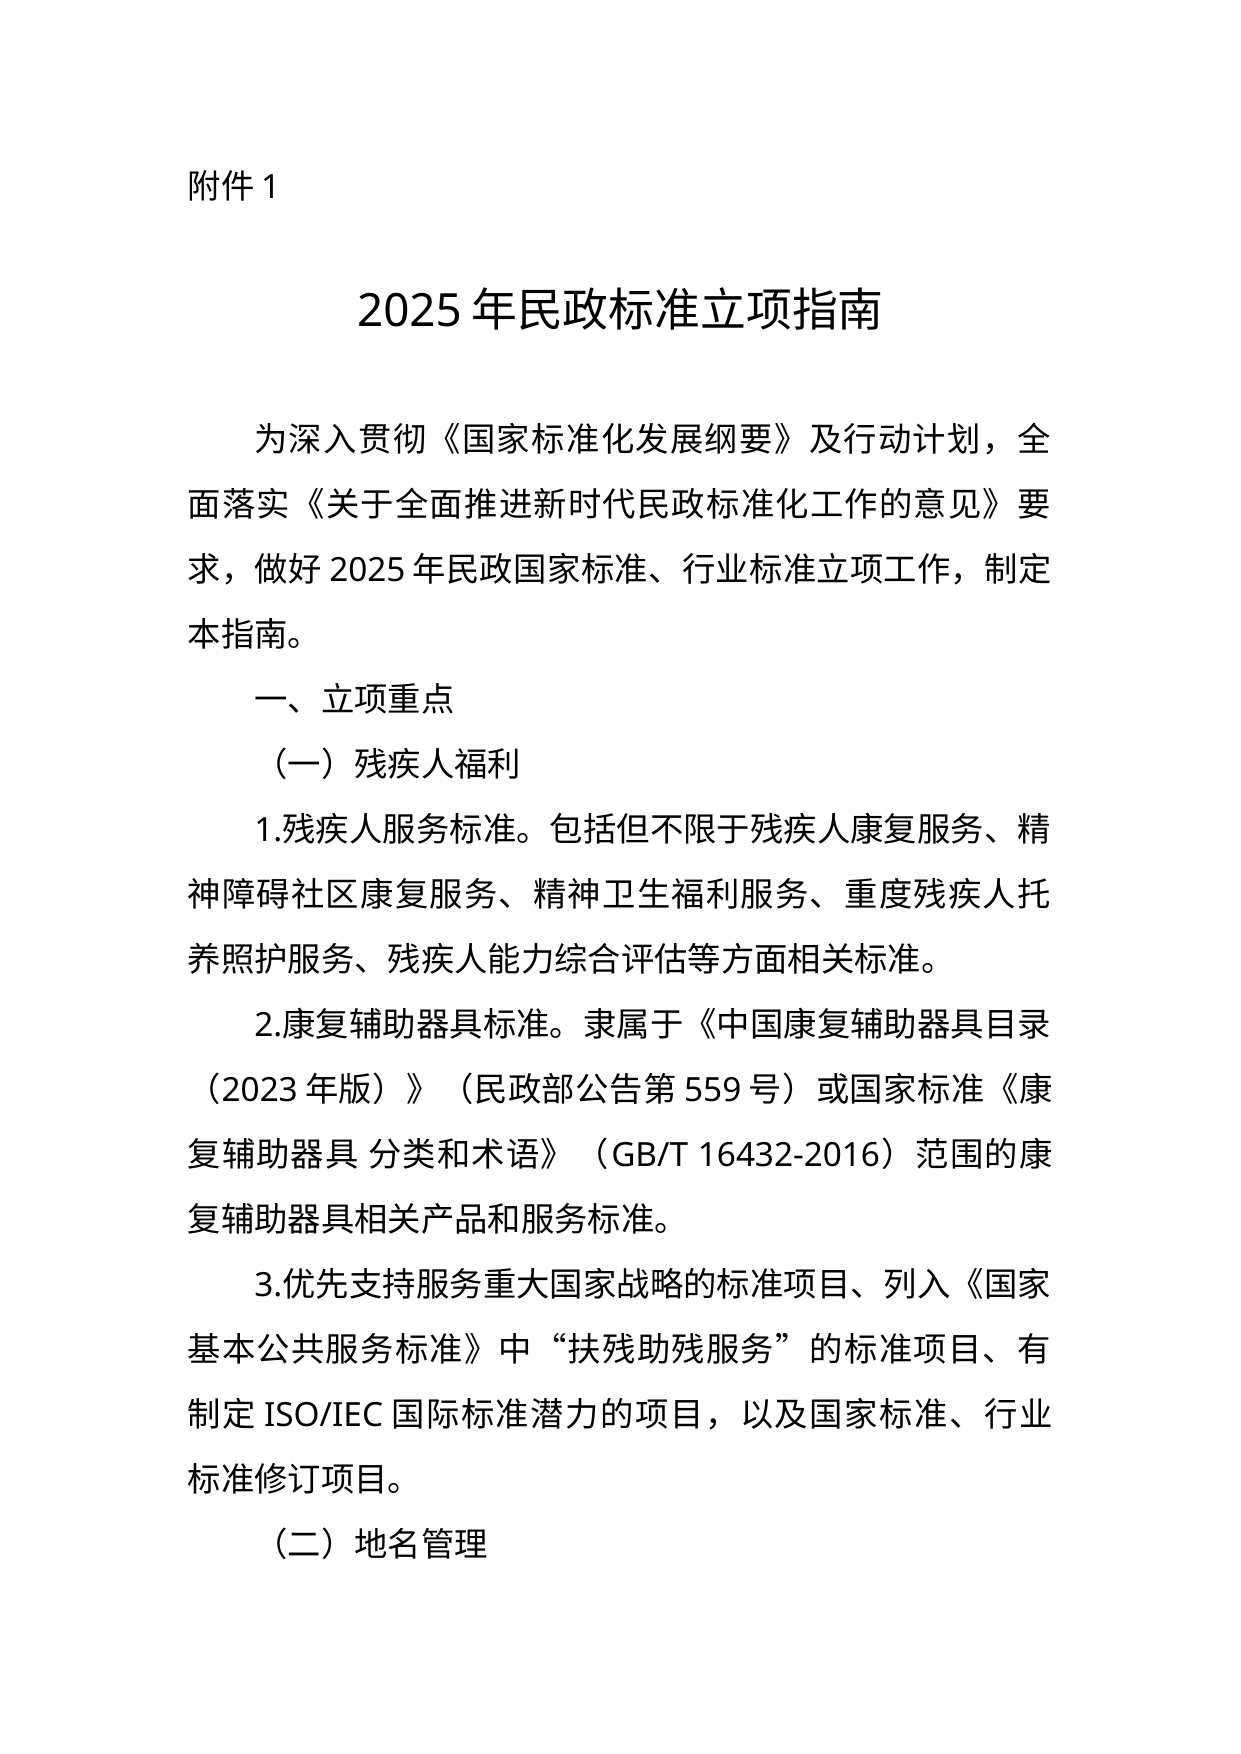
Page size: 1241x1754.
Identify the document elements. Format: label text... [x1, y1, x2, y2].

text 2.康复辅助器具标准。隶属于《中国康复辅助器具目录（2023年版）》（民政部公告第559号）或国家标准《康复辅助器具 分类和术语》（GB/T 16432-2016）范围的康复辅助器具相关产品和服务标准。 [187, 989, 1053, 1249]
text （二）地名管理 [187, 1509, 1053, 1574]
text 3.优先支持服务重大国家战略的标准项目、列入《国家基本公共服务标准》中“扶残助残服务”的标准项目、有制定ISO/IEC国际标准潜力的项目，以及国家标准、行业标准修订项目。 [187, 1249, 1053, 1509]
text （一）残疾人福利 [187, 729, 1053, 794]
text 为深入贯彻《国家标准化发展纲要》及行动计划，全面落实《关于全面推进新时代民政标准化工作的意见》要求，做好2025年民政国家标准、行业标准立项工作，制定本指南。 [187, 404, 1053, 664]
text 1.残疾人服务标准。包括但不限于残疾人康复服务、精神障碍社区康复服务、精神卫生福利服务、重度残疾人托养照护服务、残疾人能力综合评估等方面相关标准。 [187, 794, 1053, 989]
text 2025年民政标准立项指南 [187, 273, 1053, 339]
text 附件1 [187, 162, 1053, 208]
text 一、立项重点 [187, 664, 1053, 729]
